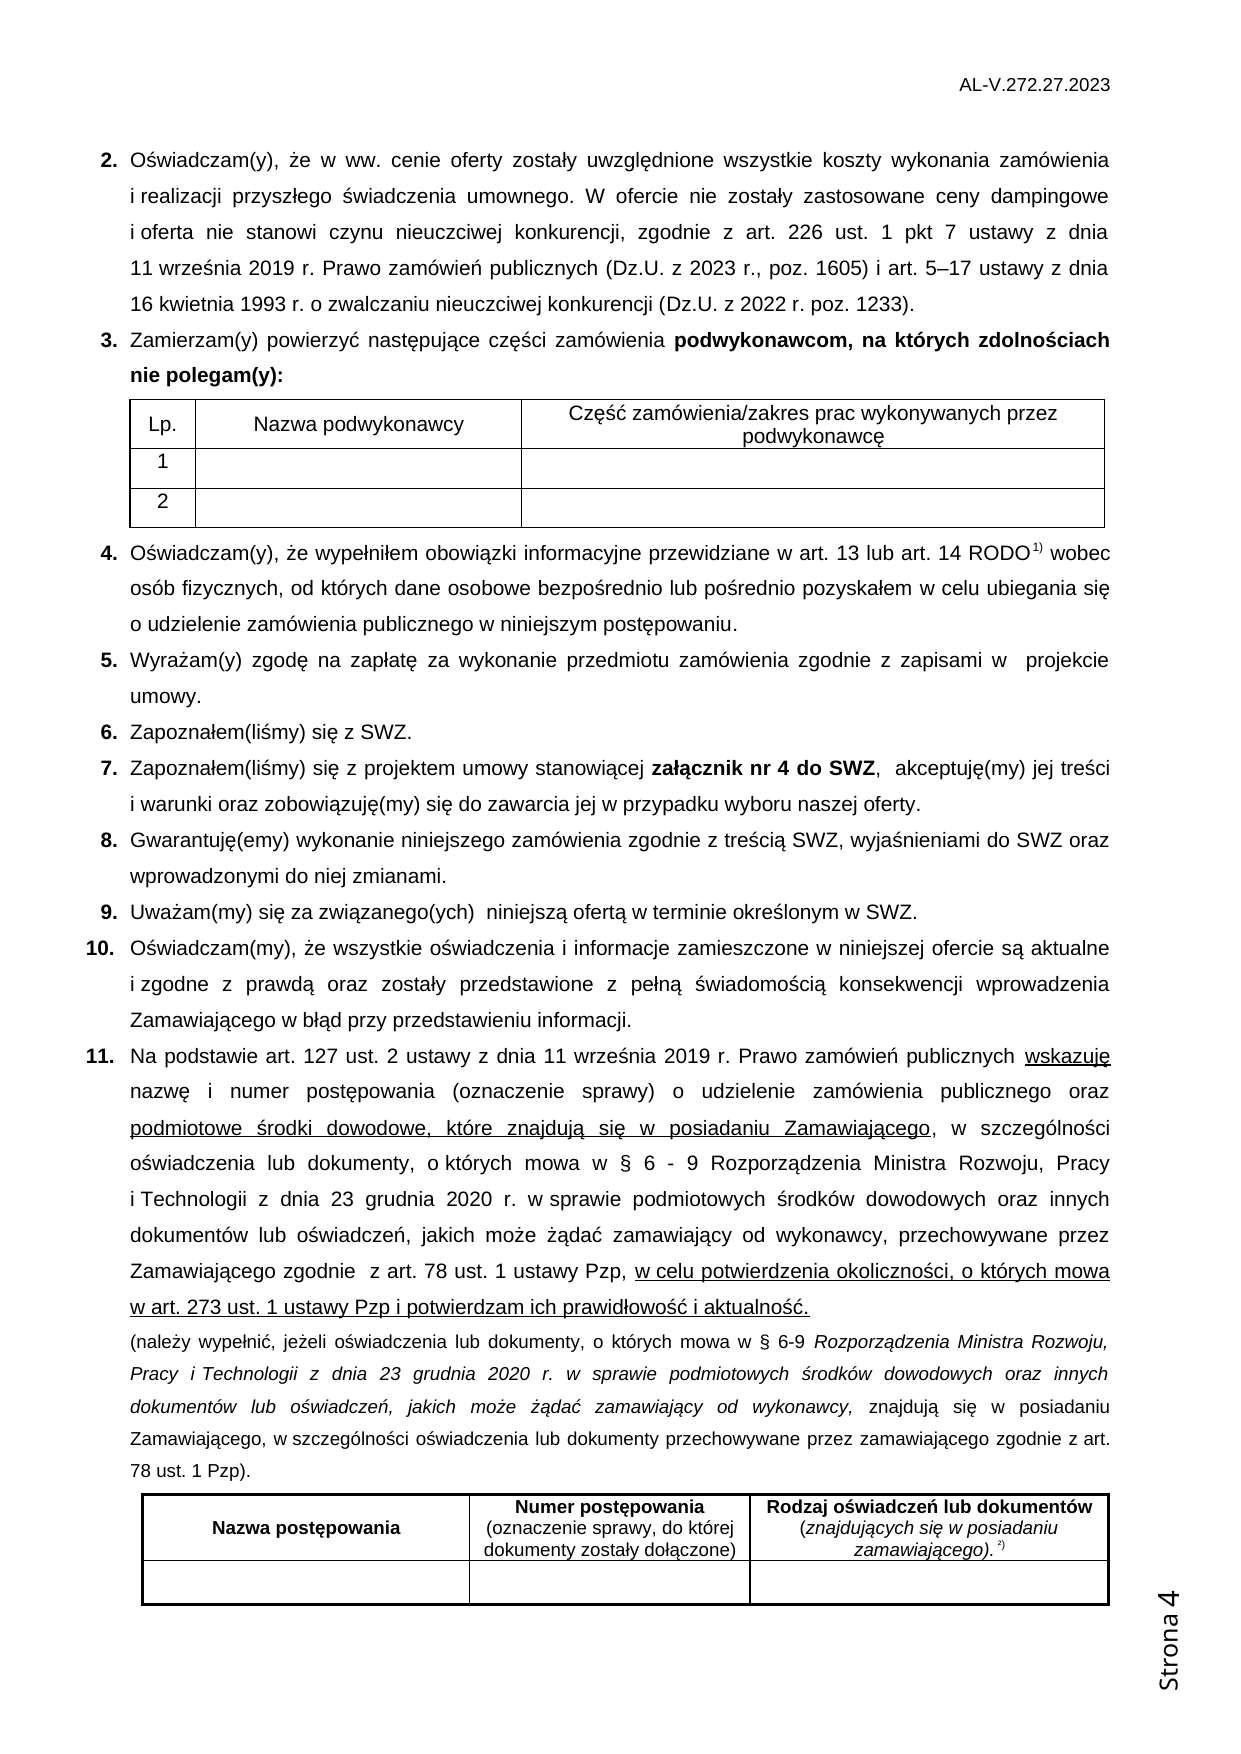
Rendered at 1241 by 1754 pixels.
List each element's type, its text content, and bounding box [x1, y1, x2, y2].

list Uważam(my) się za związanego(ych) niniejszą ofertą w terminie określonym w SWZ. [100, 900, 1110, 924]
list Zamierzam(y) powierzyć następujące części zamówienia podwykonawcom, na których zdolnościach nie polegam(y): [100, 327, 1110, 387]
table_cell [751, 1561, 1107, 1603]
table_header Nazwa postępowania [144, 1496, 469, 1560]
table_header Część zamówienia/zakres prac wykonywanych przez podwykonawcę [522, 400, 1104, 448]
table_cell [522, 489, 1104, 527]
list Wyrażam(y) zgodę na zapłatę za wykonanie przedmiotu zamówienia zgodnie z zapisami w projekcie umowy. [100, 648, 1110, 708]
list Oświadczam(my), że wszystkie oświadczenia i informacje zamieszczone w niniejszej ofercie są aktualne i zgodne z prawdą oraz zostały przedstawione z pełną świadomością konsekwencji wprowadzenia Zamawiającego w błąd przy przedstawieniu informacji. [86, 936, 1110, 1031]
table_header Rodzaj oświadczeń lub dokumentów (znajdujących się w posiadaniu zamawiającego). ²) [751, 1496, 1107, 1560]
list Gwarantuję(emy) wykonanie niniejszego zamówienia zgodnie z treścią SWZ, wyjaśnieniami do SWZ oraz wprowadzonymi do niej zmianami. [100, 828, 1110, 888]
table_cell 2 [131, 489, 195, 527]
list Na podstawie art. 127 ust. 2 ustawy z dnia 11 września 2019 r. Prawo zamówień publicznych wskazuję nazwę i numer postępowania (oznaczenie sprawy) o udzielenie zamówienia publicznego oraz podmiotowe środki dowodowe, które znajdują się w posiadaniu Zamawiającego, w szczególności oświadczenia lub dokumenty, o których mowa w § 6 - 9 Rozporządzenia Ministra Rozwoju, Pracy i Technologii z dnia 23 grudnia 2020 r. w sprawie podmiotowych środków dowodowych oraz innych dokumentów lub oświadczeń, jakich może żądać zamawiający od wykonawcy, przechowywane przez Zamawiającego zgodnie z art. 78 ust. 1 ustawy Pzp, w celu potwierdzenia okoliczności, o których mowa w art. 273 ust. 1 ustawy Pzp i potwierdzam ich prawidłowość i aktualność. [86, 1043, 1110, 1319]
table_cell [196, 449, 521, 487]
table_cell [144, 1561, 469, 1603]
list Zapoznałem(liśmy) się z projektem umowy stanowiącej załącznik nr 4 do SWZ, akceptuję(my) jej treści i warunki oraz zobowiązuję(my) się do zawarcia jej w przypadku wyboru naszej oferty. [100, 756, 1110, 816]
list Zapoznałem(liśmy) się z SWZ. [100, 720, 1110, 744]
table_header Nazwa podwykonawcy [196, 400, 521, 448]
list Oświadczam(y), że wypełniłem obowiązki informacyjne przewidziane w art. 13 lub art. 14 RODO1) wobec osób fizycznych, od których dane osobowe bezpośrednio lub pośrednio pozyskałem w celu ubiegania się o udzielenie zamówienia publicznego w niniejszym postępowaniu. [100, 540, 1110, 636]
list Oświadczam(y), że w ww. cenie oferty zostały uwzględnione wszystkie koszty wykonania zamówienia i realizacji przyszłego świadczenia umownego. W ofercie nie zostały zastosowane ceny dampingowe i oferta nie stanowi czynu nieuczciwej konkurencji, zgodnie z art. 226 ust. 1 pkt 7 ustawy z dnia 11 września 2019 r. Prawo zamówień publicznych (Dz.U. z 2023 r., poz. 1605) i art. 5–17 ustawy z dnia 16 kwietnia 1993 r. o zwalczaniu nieuczciwej konkurencji (Dz.U. z 2022 r. poz. 1233). [100, 148, 1110, 315]
table_cell 1 [131, 449, 195, 487]
table_cell [470, 1561, 749, 1603]
text (należy wypełnić, jeżeli oświadczenia lub dokumenty, o których mowa w § 6-9 Rozporządzenia Ministra Rozwoju, Pracy i Technologii z dnia 23 grudnia 2020 r. w sprawie podmiotowych środków dowodowych oraz innych dokumentów lub oświadczeń, jakich może żądać zamawiający od wykonawcy, znajdują się w posiadaniu Zamawiającego, w szczególności oświadczenia lub dokumenty przechowywane przez zamawiającego zgodnie z art. 78 ust. 1 Pzp). [130, 1331, 1110, 1482]
table_cell [522, 449, 1104, 487]
table_cell [196, 489, 521, 527]
table_header Lp. [131, 400, 195, 448]
table_header Numer postępowania (oznaczenie sprawy, do której dokumenty zostały dołączone) [470, 1496, 749, 1560]
